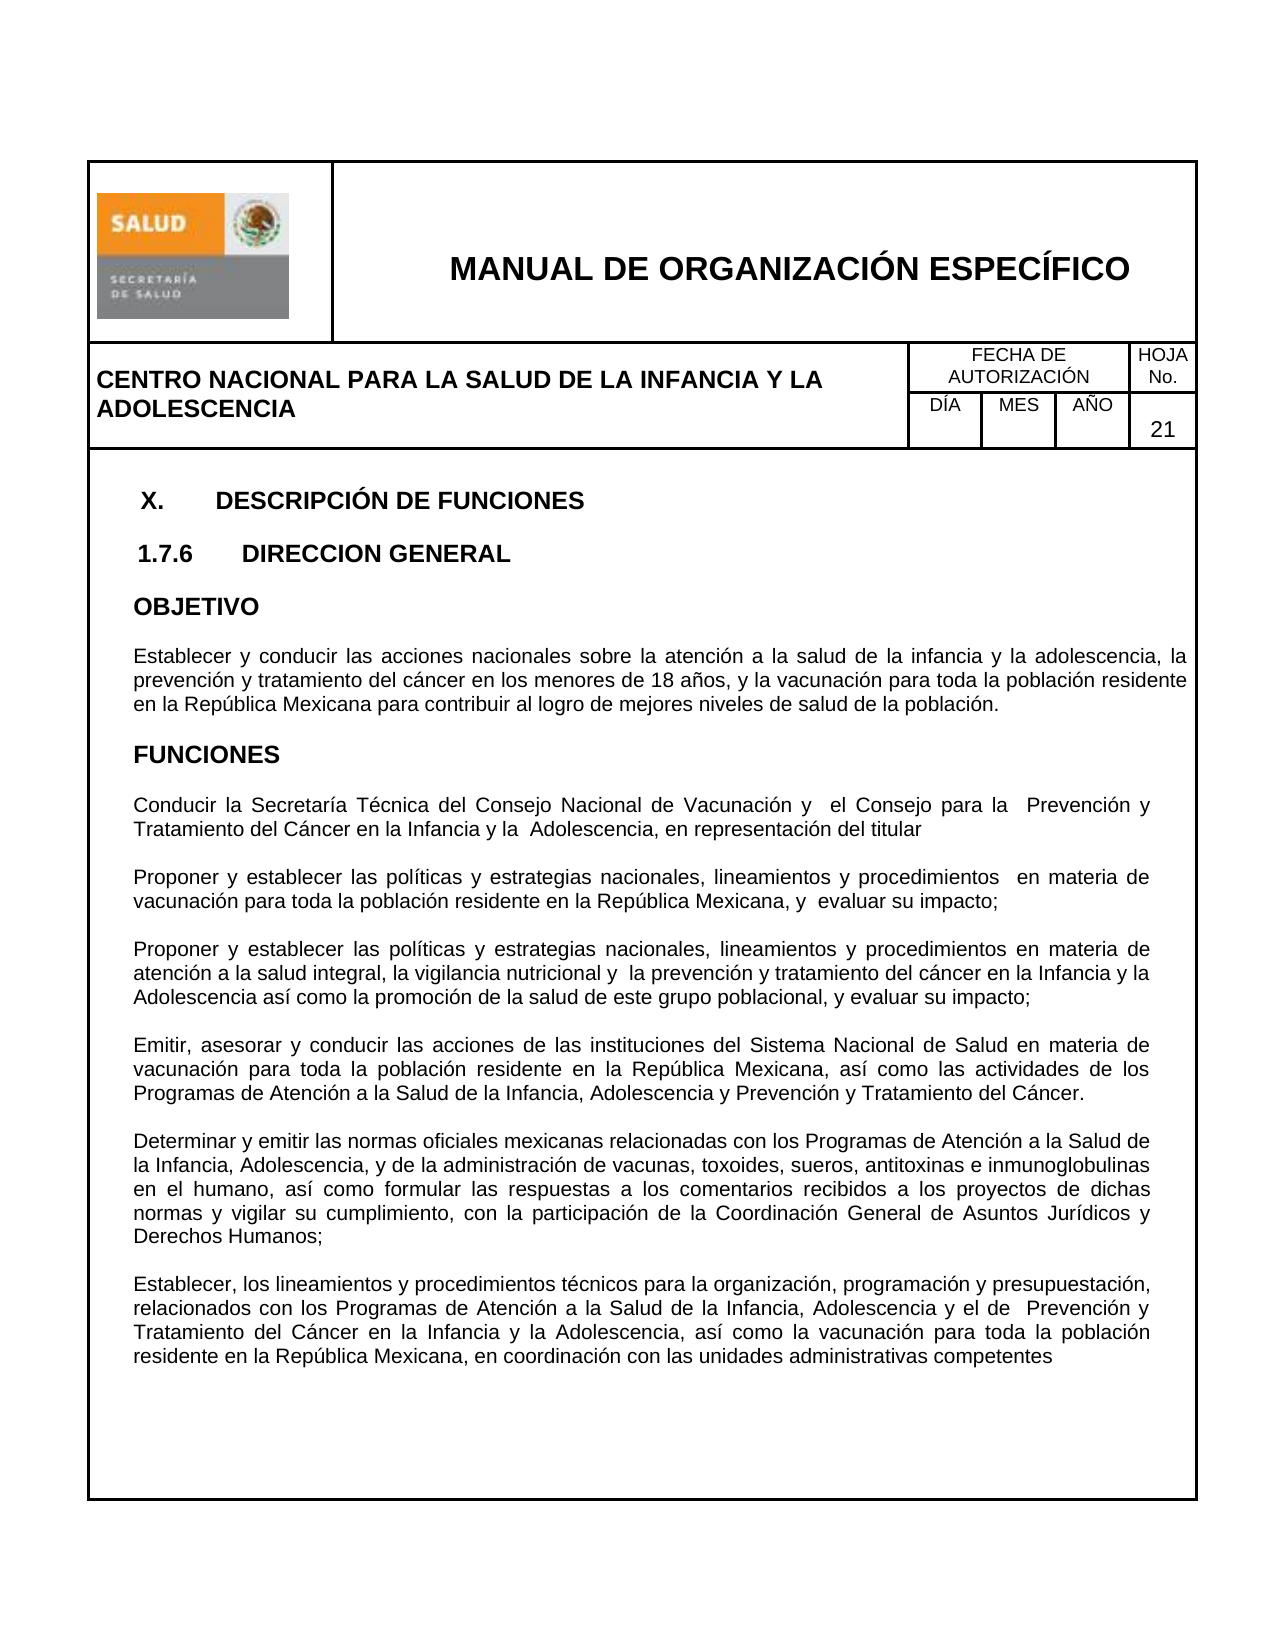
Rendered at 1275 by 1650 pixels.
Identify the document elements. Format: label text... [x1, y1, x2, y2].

table_cell MES [983, 394, 1054, 447]
picture [97, 193, 289, 319]
table_cell CENTRO NACIONAL PARA LA SALUD DE LA INFANCIA Y LA ADOLESCENCIA [90, 344, 907, 447]
table_cell 21 [1131, 394, 1195, 447]
table_cell AÑO [1057, 394, 1128, 447]
table_cell DESCRIPCIÓN DE FUNCIONES 1.7.6 DIRECCION GENERAL OBJETIVO Establecer y conducir las acciones nacionales sobre la atención a la salud de la infancia y la adolescencia, la prevención y tratamiento del cáncer en los menores de 18 años, y la vacunación para toda la población residente en la República Mexicana para contribuir al logro de mejores niveles de salud de la población. FUNCIONES Conducir la Secretaría Técnica del Consejo Nacional de Vacunación y el Consejo para la Prevención y Tratamiento del Cáncer en la Infancia y la Adolescencia, en representación del titular Proponer y establecer las políticas y estrategias nacionales, lineamientos y procedimientos en materia de vacunación para toda la población residente en la República Mexicana, y evaluar su impacto; Proponer y establecer las políticas y estrategias nacionales, lineamientos y procedimientos en materia de atención a la salud integral, la vigilancia nutricional y la prevención y tratamiento del cáncer en la Infancia y la Adolescencia así como la promoción de la salud de este grupo poblacional, y evaluar su impacto; Emitir, asesorar y conducir las acciones de las instituciones del Sistema Nacional de Salud en materia de vacunación para toda la población residente en la República Mexicana, así como las actividades de los Programas de Atención a la Salud de la Infancia, Adolescencia y Prevención y Tratamiento del Cáncer. Determinar y emitir las normas oficiales mexicanas relacionadas con los Programas de Atención a la Salud de la Infancia, Adolescencia, y de la administración de vacunas, toxoides, sueros, antitoxinas e inmunoglobulinas en el humano, así como formular las respuestas a los comentarios recibidos a los proyectos de dichas normas y vigilar su cumplimiento, con la participación de la Coordinación General de Asuntos Jurídicos y Derechos Humanos; Establecer, los lineamientos y procedimientos técnicos para la organización, programación y presupuestación, relacionados con los Programas de Atención a la Salud de la Infancia, Adolescencia y el de Prevención y Tratamiento del Cáncer en la Infancia y la Adolescencia, así como la vacunación para toda la población residente en la República Mexicana, en coordinación con las unidades administrativas competentes [90, 450, 1195, 1497]
table_cell MANUAL DE ORGANIZACIÓN ESPECÍFICO [334, 163, 1195, 341]
table_cell HOJA No. [1131, 344, 1195, 391]
table_cell [90, 163, 331, 341]
table_cell FECHA DE AUTORIZACIÓN [910, 344, 1128, 391]
table_cell DÍA [910, 394, 980, 447]
